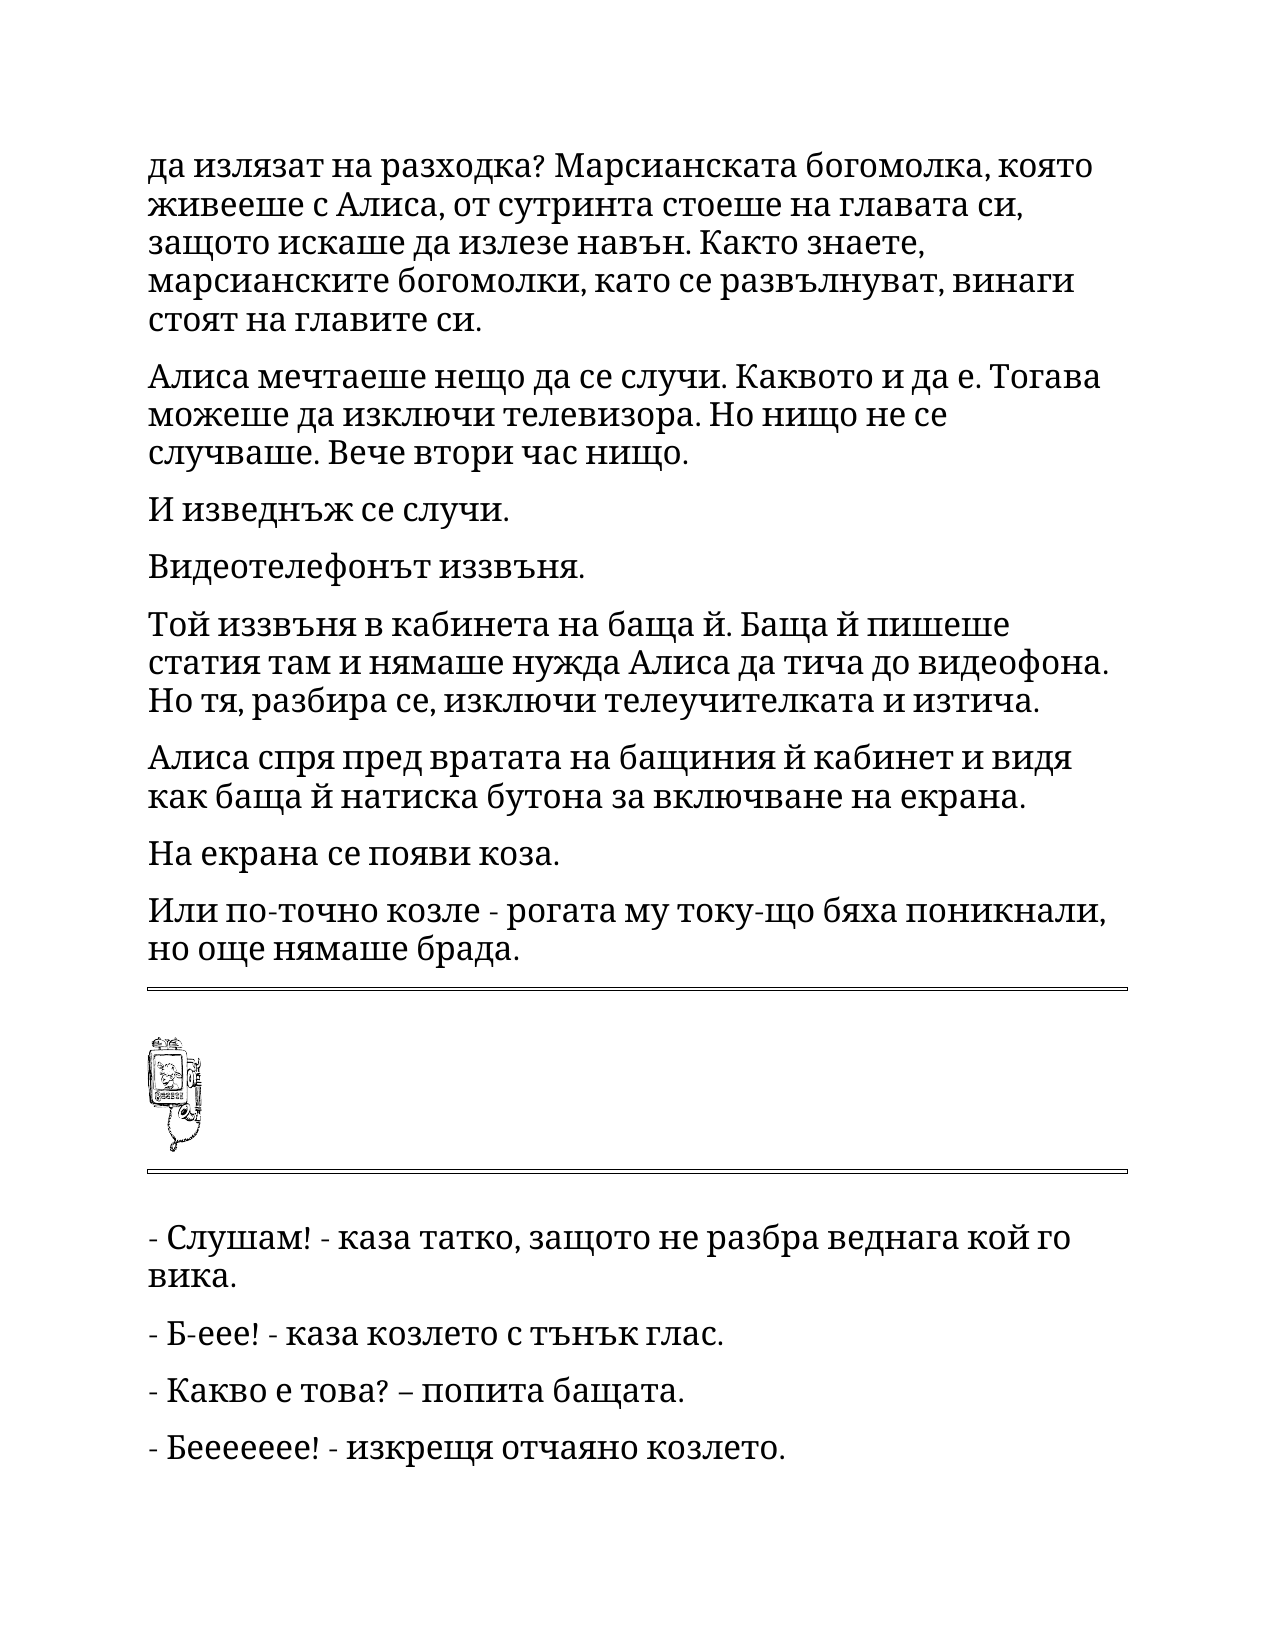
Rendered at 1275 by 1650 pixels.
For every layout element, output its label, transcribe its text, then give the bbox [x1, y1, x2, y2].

text - Какво е това? – попита бащата. [148, 1372, 1127, 1410]
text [148, 148, 1127, 339]
text Или по-точно козле - рогата му току-що бяха поникнали, но още нямаше брада. [148, 892, 1127, 969]
text Той иззвъня в кабинета на баща й. Баща й пишеше статия там и нямаше нужда Алиса да тича до видеофона. Но тя, разбира се, изключи телеучителката и изтича. [148, 606, 1127, 721]
text Видеотелефонът иззвъня. [148, 549, 1127, 587]
text Алиса спря пред вратата на бащиния й кабинет и видя как баща й натиска бутона за включване на екрана. [148, 740, 1127, 816]
text - Слушам! - каза татко, защото не разбра веднага кой го вика. [148, 1219, 1127, 1296]
text И изведнъж се случи. [148, 492, 1127, 530]
text - Б-еее! - каза козлето с тънък глас. [148, 1315, 1127, 1353]
text - Беееееее! - изкрещя отчаяно козлето. [148, 1429, 1127, 1467]
picture [147, 1037, 202, 1152]
text На екрана се появи коза. [148, 835, 1127, 873]
text Алиса мечтаеше нещо да се случи. Каквото и да е. Тогава можеше да изключи телевизора. Но нищо не се случваше. Вече втори час нищо. [148, 358, 1127, 473]
